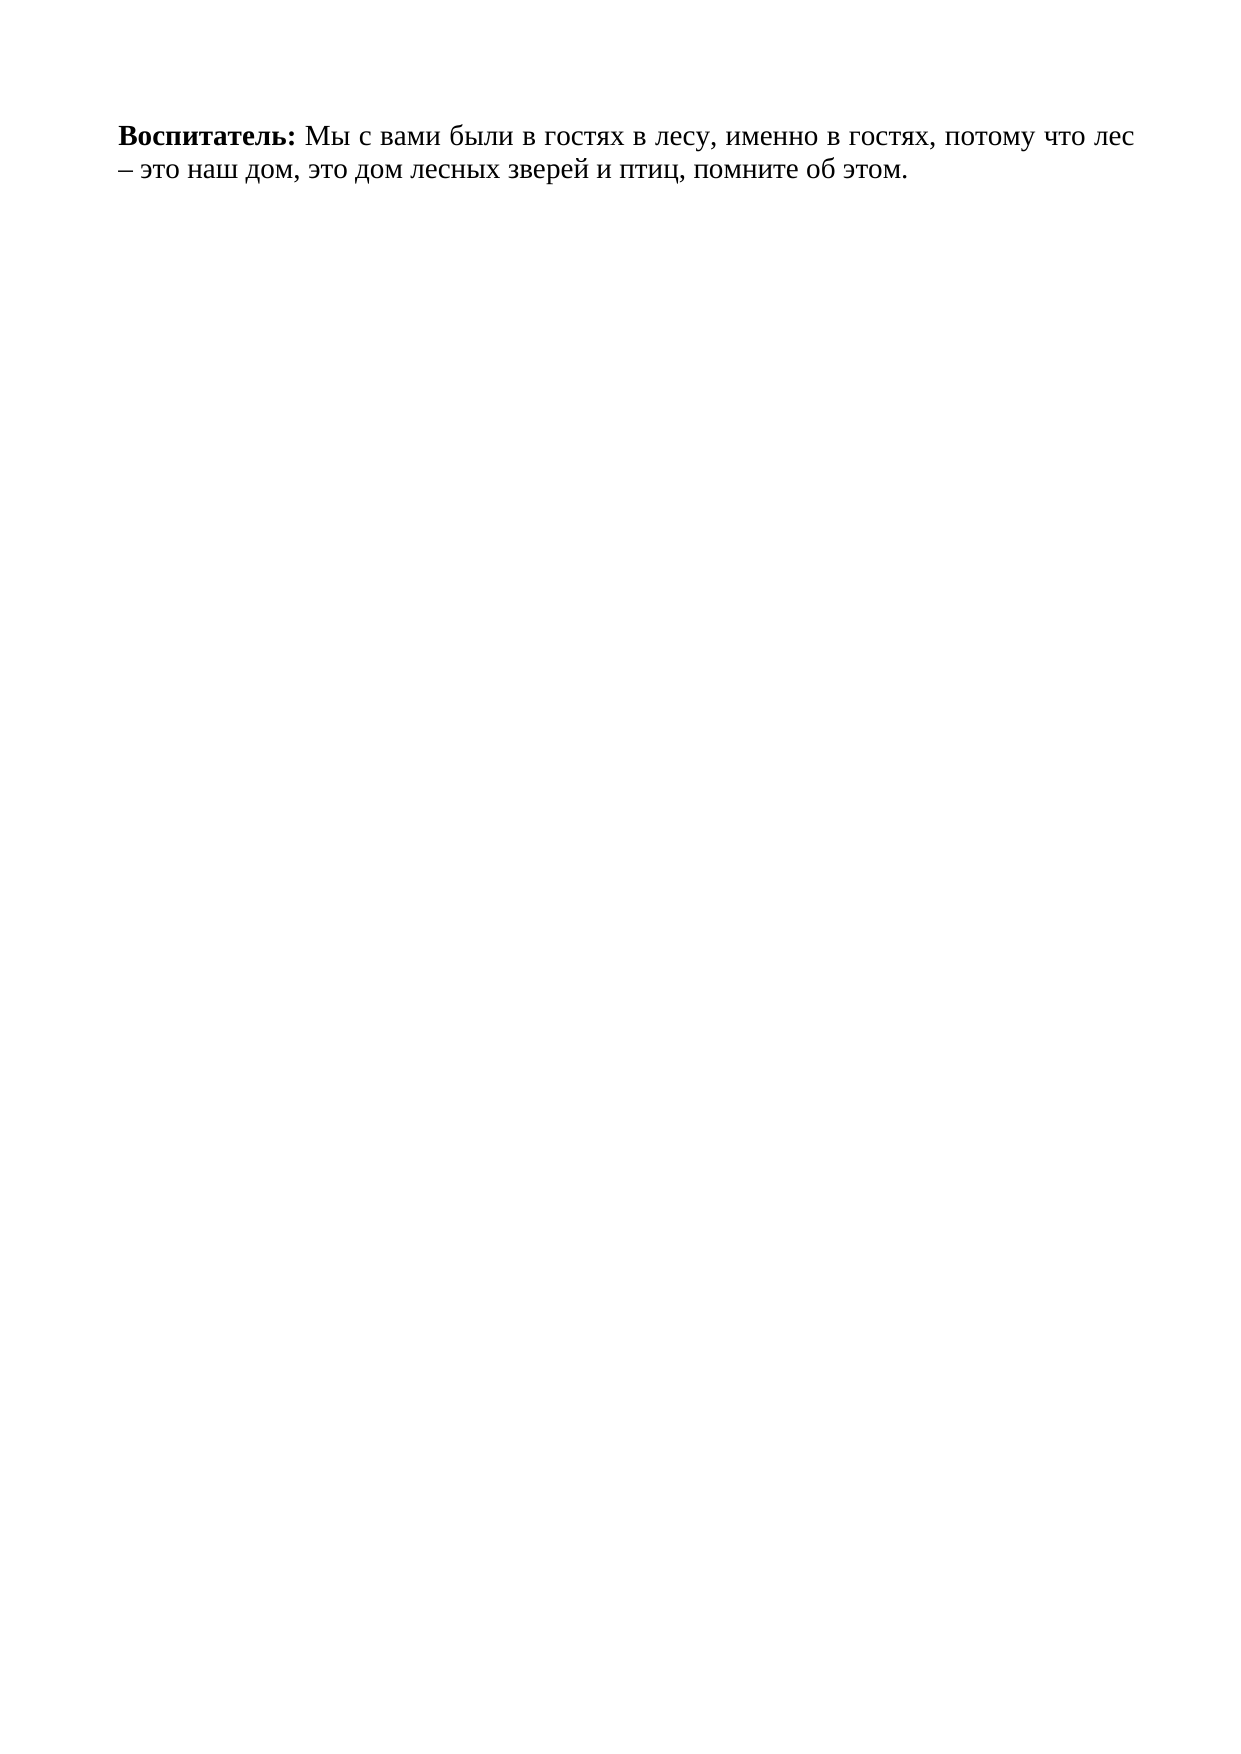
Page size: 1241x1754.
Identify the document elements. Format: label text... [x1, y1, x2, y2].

text Воспитатель: Мы с вами были в гостях в лесу, именно в гостях, потому что лес – это наш дом, это дом лесных зверей и птиц, помните об этом. [118, 118, 1137, 185]
